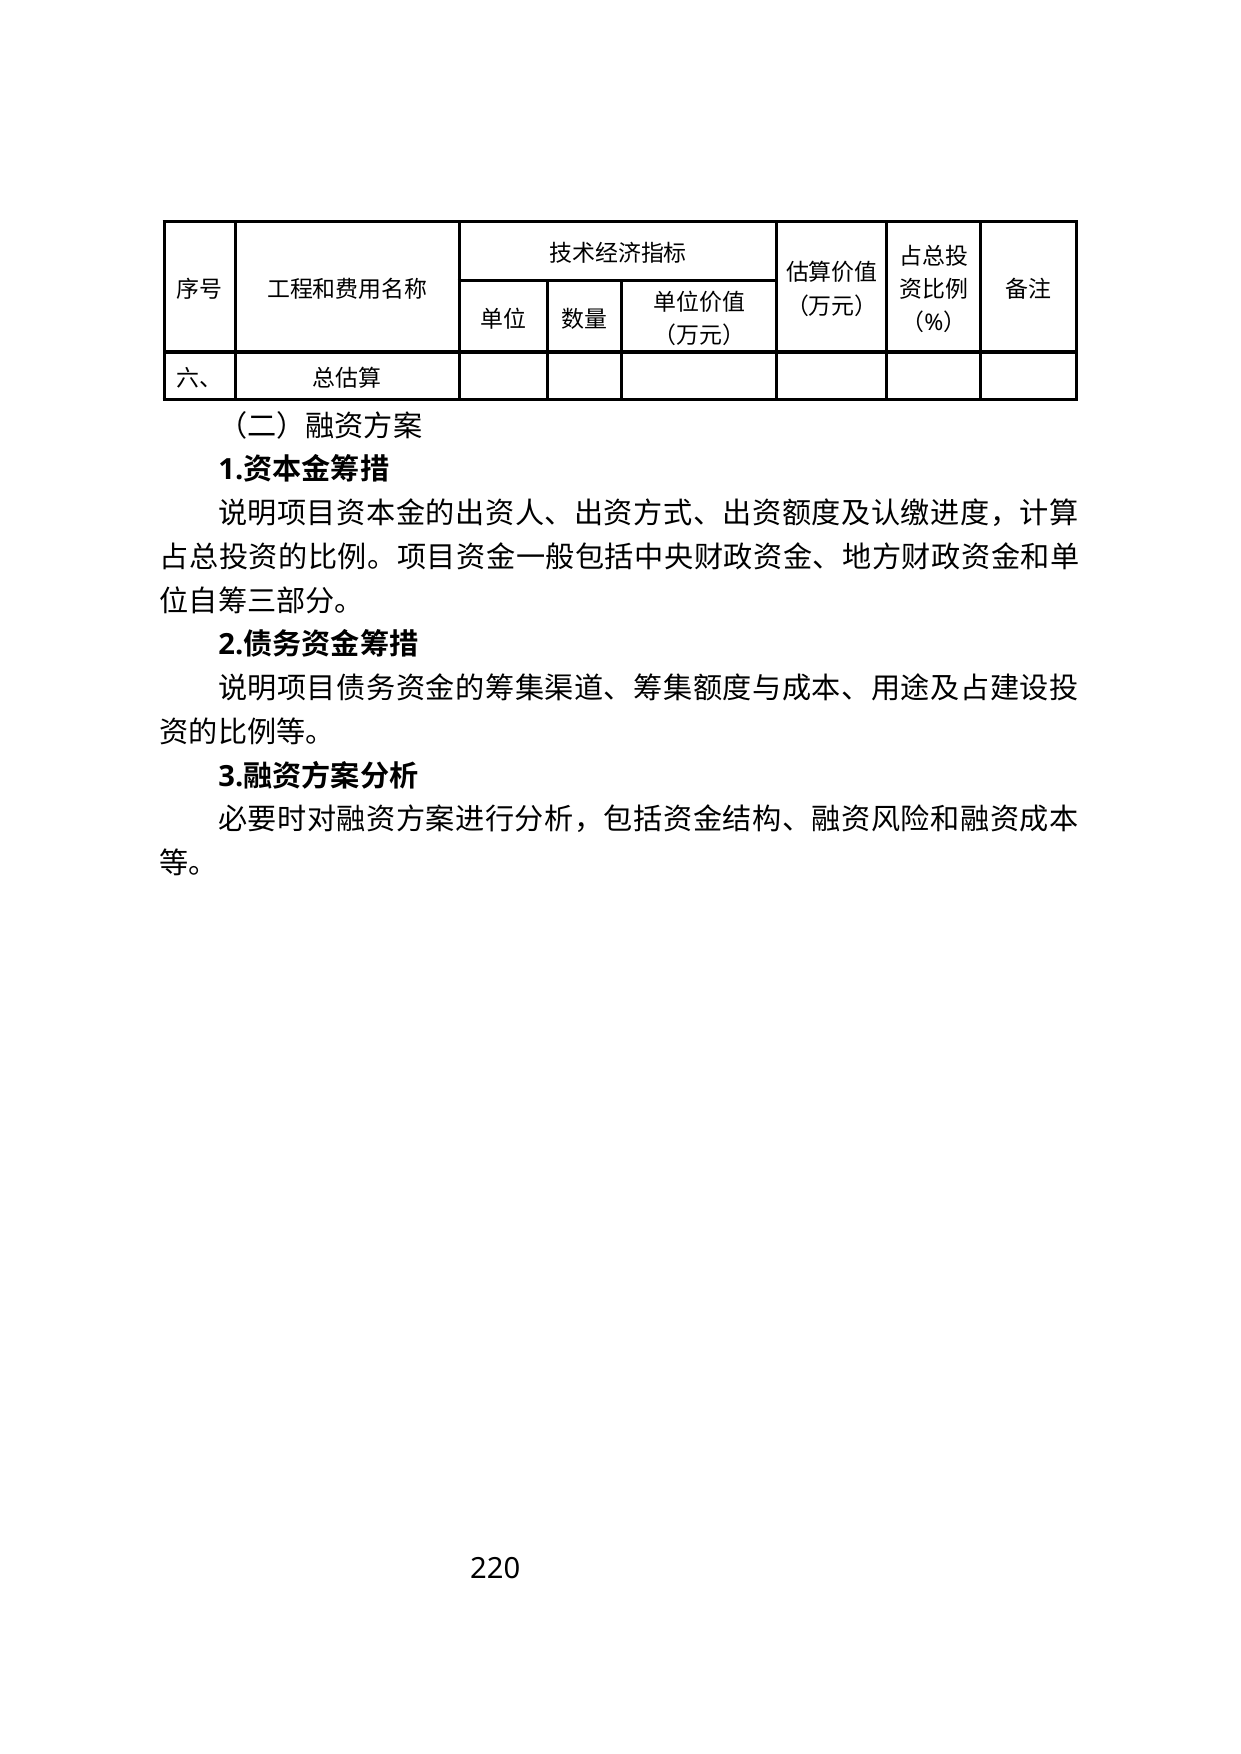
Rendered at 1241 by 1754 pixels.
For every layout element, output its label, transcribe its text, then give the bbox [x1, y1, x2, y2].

text 2.债务资金筹措 [159, 619, 1081, 663]
text 1.资本金筹措 [159, 444, 1081, 488]
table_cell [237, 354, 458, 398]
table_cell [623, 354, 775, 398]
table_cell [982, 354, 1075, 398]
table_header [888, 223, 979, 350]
text （二）融资方案 [159, 401, 1081, 444]
text 说明项目资本金的出资人、出资方式、出资额度及认缴进度，计算占总投资的比例。项目资金一般包括中央财政资金、地方财政资金和单位自筹三部分。 [159, 488, 1081, 619]
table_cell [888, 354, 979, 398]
text 必要时对融资方案进行分析，包括资金结构、融资风险和融资成本等。 [159, 794, 1081, 882]
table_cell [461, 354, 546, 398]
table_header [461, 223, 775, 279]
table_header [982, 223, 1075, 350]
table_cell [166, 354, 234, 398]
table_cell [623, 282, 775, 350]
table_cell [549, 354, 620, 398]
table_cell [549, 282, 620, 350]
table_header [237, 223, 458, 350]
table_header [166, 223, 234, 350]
text 说明项目债务资金的筹集渠道、筹集额度与成本、用途及占建设投资的比例等。 [159, 663, 1081, 751]
text 3.融资方案分析 [159, 751, 1081, 794]
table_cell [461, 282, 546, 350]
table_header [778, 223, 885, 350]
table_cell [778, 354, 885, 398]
